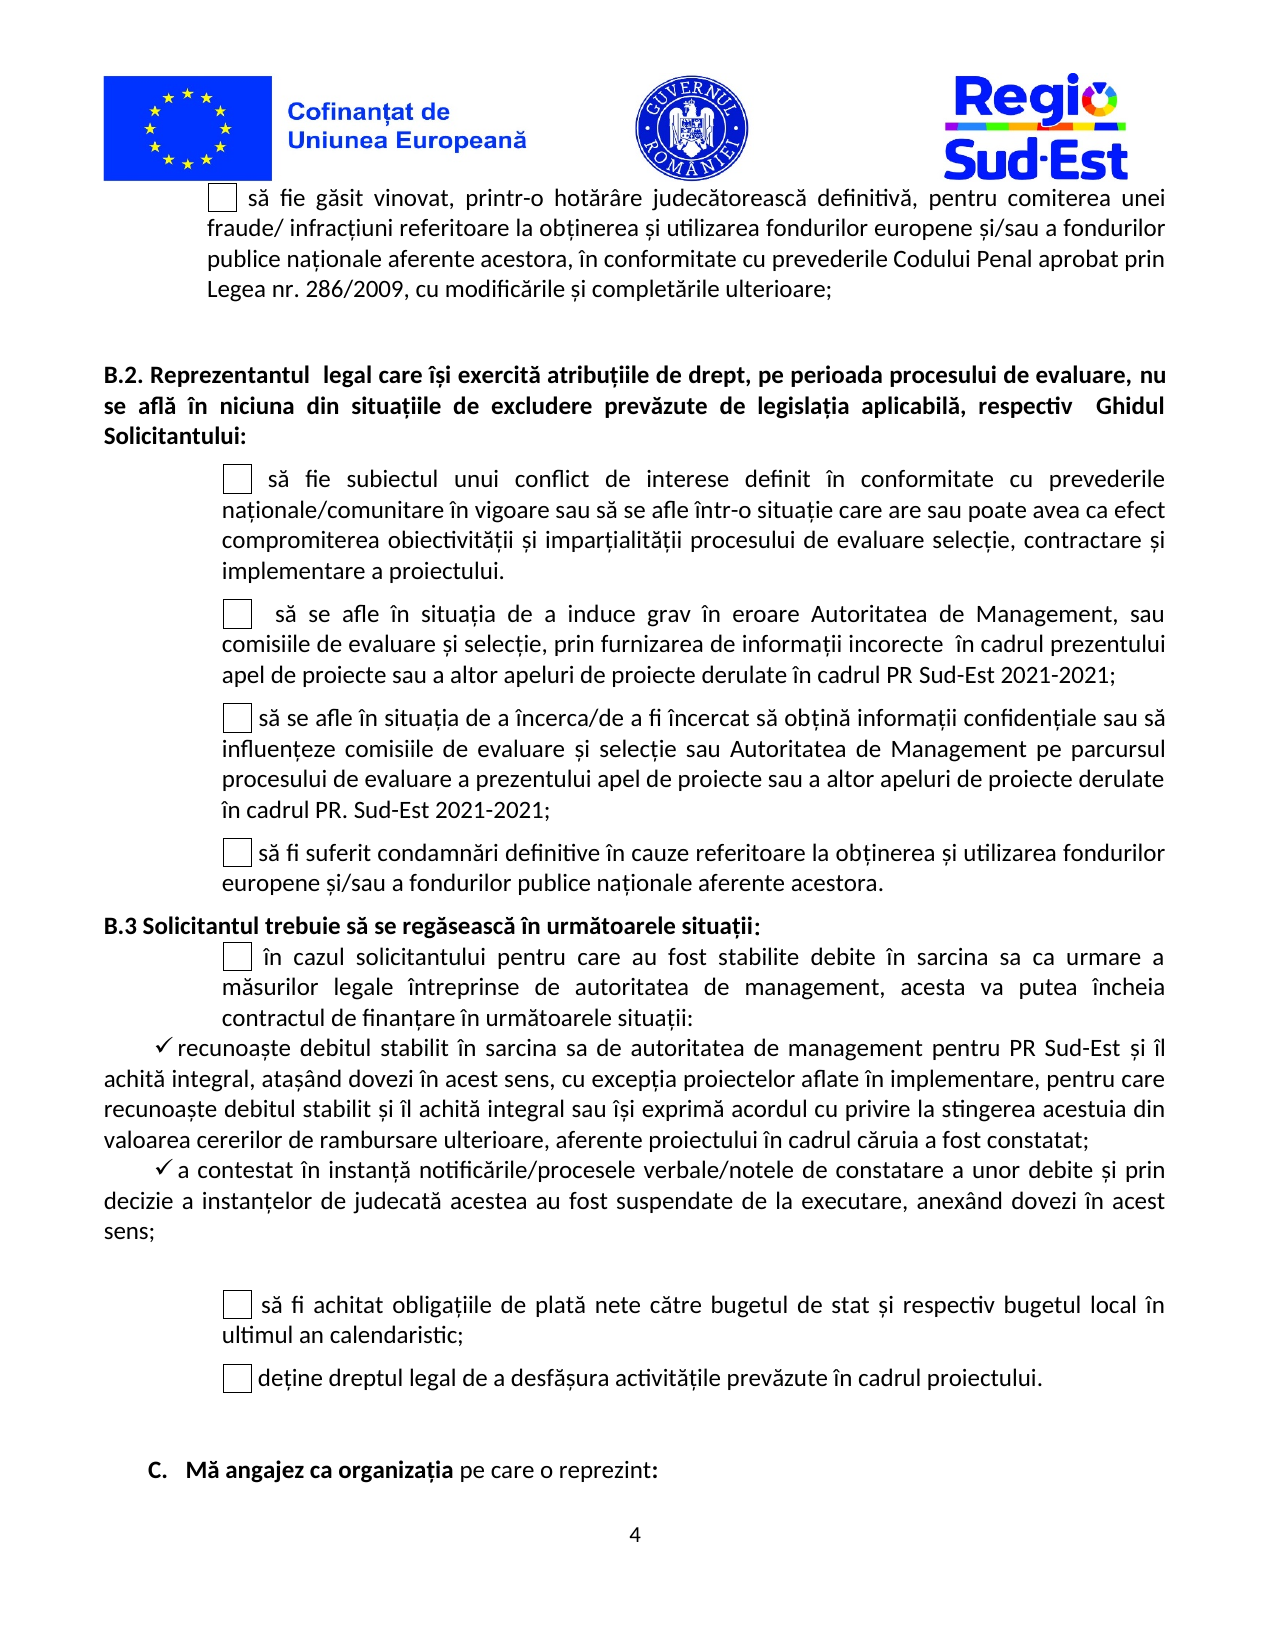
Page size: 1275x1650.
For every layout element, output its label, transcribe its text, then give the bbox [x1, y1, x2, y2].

list a contestat în instanţă notificările/procesele verbale/notele de constatare a unor debite și prin decizie a instanțelor de judecată acestea au fost suspendate de la executare, anexând dovezi în acest sens; [103, 1154, 1167, 1246]
list să se afle în situația de a încerca/de a fi încercat să obţină informaţii confidenţiale sau să influenţeze comisiile de evaluare şi selecţie sau Autoritatea de Management pe parcursul procesului de evaluare a prezentului apel de proiecte sau a altor apeluri de proiecte derulate în cadrul PR. Sud-Est 2021-2021; [222, 702, 1167, 824]
list în cazul solicitantului pentru care au fost stabilite debite în sarcina sa ca urmare a măsurilor legale întreprinse de autoritatea de management, acesta va putea încheia contractul de finanţare în următoarele situaţii: [222, 941, 1167, 1032]
list B.3 Solicitantul trebuie să se regăsească în următoarele situații [103, 910, 1167, 941]
text să fie găsit vinovat, printr-o hotărâre judecătorească definitivă, pentru comiterea unei fraude/ infracțiuni referitoare la obţinerea şi utilizarea fondurilor europene şi/sau a fondurilor publice naţionale aferente acestora, în conformitate cu prevederile Codului Penal aprobat prin Legea nr. 286/2009, cu modificările și completările ulterioare; [207, 182, 1167, 304]
text B.2. Reprezentantul legal care își exercită atribuțiile de drept, pe perioada procesului de evaluare, nu se află în niciuna din situațiile de excludere prevăzute de legislația aplicabilă, respectiv Ghidul Solicitantului: [103, 359, 1167, 451]
text să fie subiectul unui conflict de interese definit în conformitate cu prevederile naţionale/comunitare în vigoare sau să se afle într-o situaţie care are sau poate avea ca efect compromiterea obiectivității și imparțialității procesului de evaluare selecție, contractare și implementare a proiectului. [222, 463, 1167, 586]
list recunoaşte debitul stabilit în sarcina sa de autoritatea de management pentru PR Sud-Est şi îl achită integral, ataşând dovezi în acest sens, cu excepția proiectelor aflate în implementare, pentru care recunoaşte debitul stabilit şi îl achită integral sau îşi exprimă acordul cu privire la stingerea acestuia din valoarea cererilor de rambursare ulterioare, aferente proiectului în cadrul căruia a fost constatat; [103, 1032, 1167, 1154]
text să fi suferit condamnări definitive în cauze referitoare la obţinerea şi utilizarea fondurilor europene şi/sau a fondurilor publice naţionale aferente acestora. [222, 837, 1167, 898]
list deține dreptul legal de a desfășura activitățile prevăzute în cadrul proiectului. [222, 1363, 1167, 1393]
list Mă angajez ca organizația pe care o reprezint: [148, 1454, 1167, 1485]
text să se afle în situația de a induce grav în eroare Autoritatea de Management, sau comisiile de evaluare şi selecţie, prin furnizarea de informaţii incorecte în cadrul prezentului apel de proiecte sau a altor apeluri de proiecte derulate în cadrul PR Sud-Est 2021-2021; [222, 598, 1167, 690]
list să fi achitat obligaţiile de plată nete către bugetul de stat și respectiv bugetul local în ultimul an calendaristic; [222, 1289, 1167, 1350]
picture [103, 73, 1128, 182]
